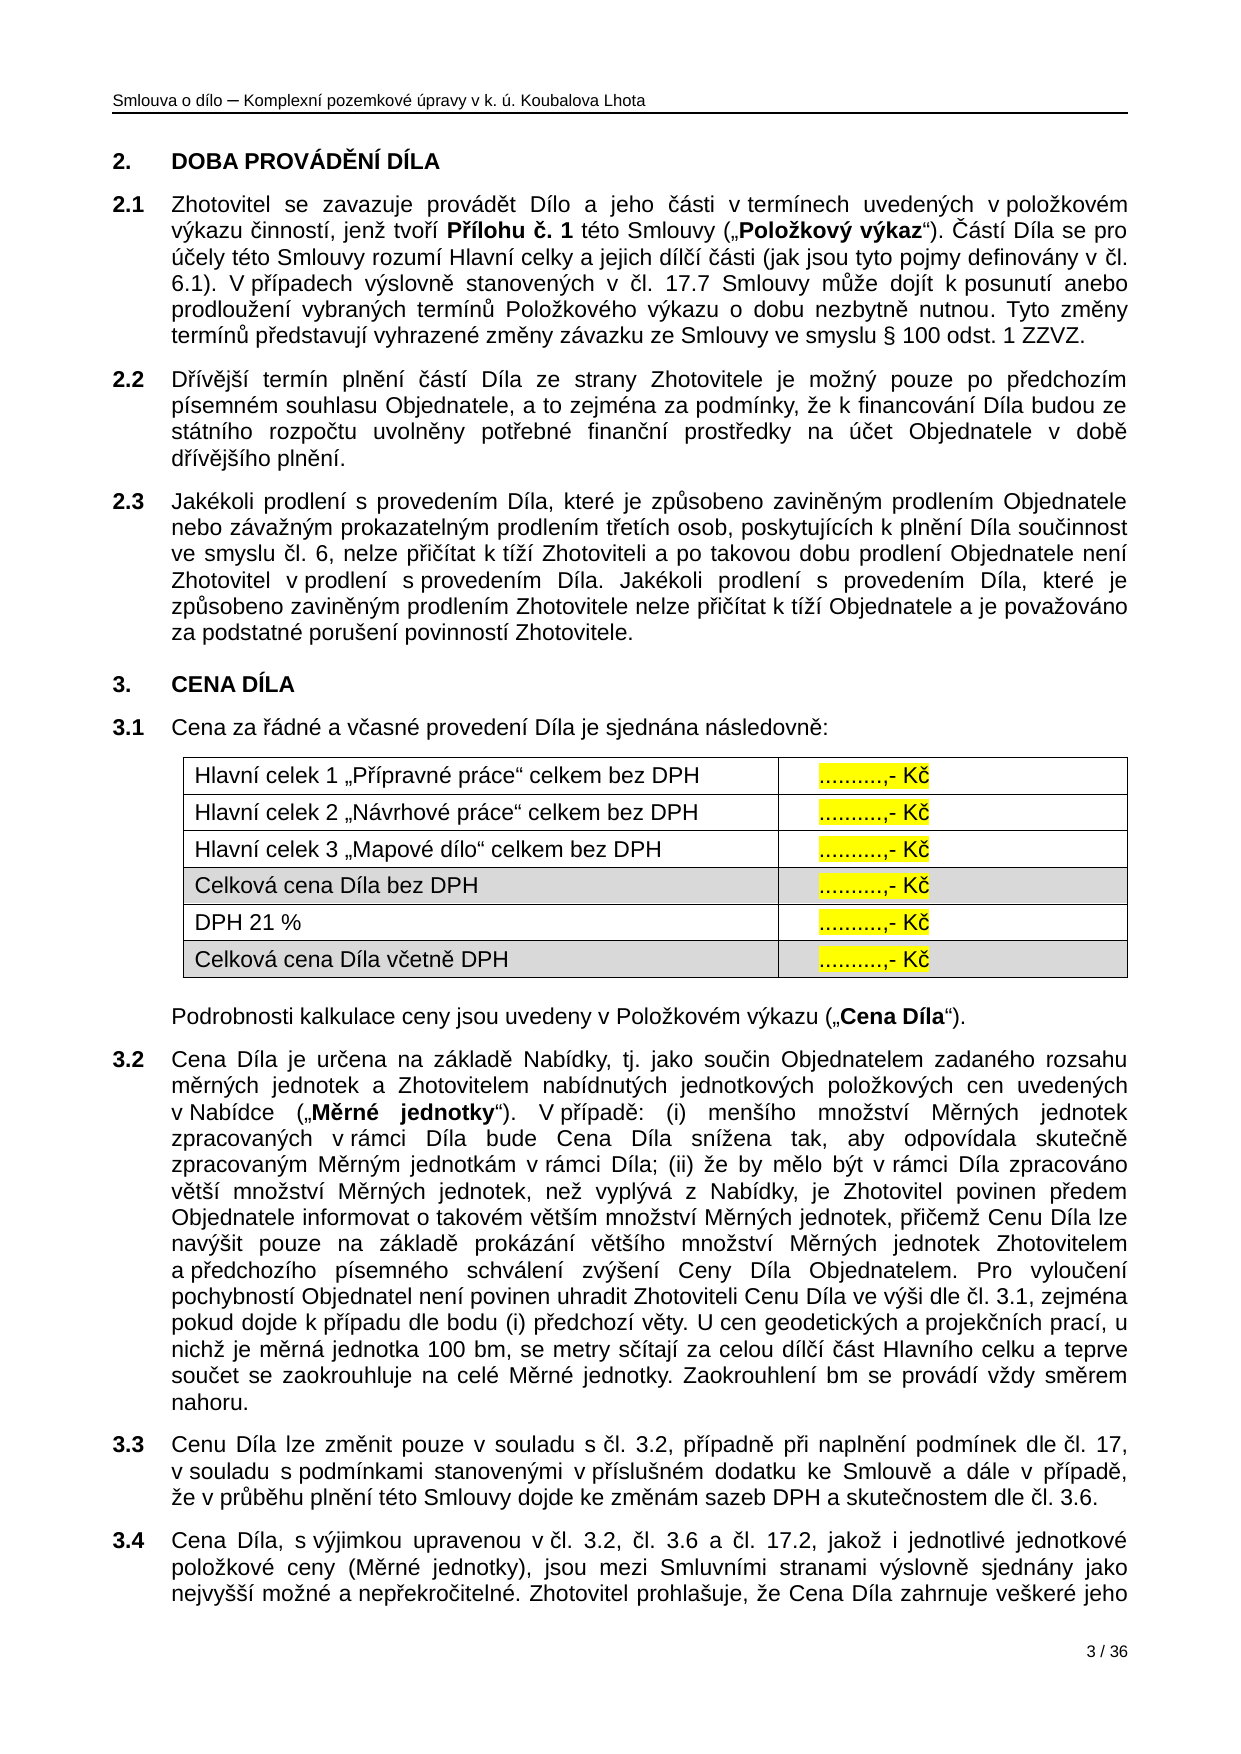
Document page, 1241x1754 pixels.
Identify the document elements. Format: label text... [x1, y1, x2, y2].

table_cell DPH 21 % [184, 905, 778, 940]
table_cell ..........,- Kč [779, 831, 1127, 867]
table_cell ..........,- Kč [779, 868, 1127, 903]
text Cena díla [112, 671, 1128, 697]
table_header ..........,- Kč [779, 758, 1127, 793]
list Podrobnosti kalkulace ceny jsou uvedeny v Položkovém výkazu („Cena Díla“). [171, 1003, 1128, 1029]
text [112, 1527, 1128, 1606]
text Dřívější termín plnění částí Díla ze strany Zhotovitele je možný pouze po předchozím písemném souhlasu Objednatele, a to zejména za podmínky, že k financování Díla budou ze státního rozpočtu uvolněny potřebné finanční prostředky na účet Objednatele v době dřívějšího plnění. [112, 366, 1128, 471]
text Cena za řádné a včasné provedení Díla je sjednána následovně: [112, 714, 1128, 740]
table_cell Hlavní celek 3 „Mapové dílo“ celkem bez DPH [184, 831, 778, 867]
table_cell ..........,- Kč [779, 795, 1127, 830]
text Cenu Díla lze změnit pouze v souladu s čl. 3.2, případně při naplnění podmínek dle čl. 17, v souladu s podmínkami stanovenými v příslušném dodatku ke Smlouvě a dále v případě, že v průběhu plnění této Smlouvy dojde ke změnám sazeb DPH a skutečnostem dle čl. 3.6. [112, 1431, 1128, 1511]
text Doba PROVÁDĚNÍ díla [112, 148, 1128, 174]
table_cell Celková cena Díla bez DPH [184, 868, 778, 903]
table_header Hlavní celek 1 „Přípravné práce“ celkem bez DPH [184, 758, 778, 793]
text Cena Díla je určena na základě Nabídky, tj. jako součin Objednatelem zadaného rozsahu měrných jednotek a Zhotovitelem nabídnutých jednotkových položkových cen uvedených v Nabídce („Měrné jednotky“). V případě: (i) menšího množství Měrných jednotek zpracovaných v rámci Díla bude Cena Díla snížena tak, aby odpovídala skutečně zpracovaným Měrným jednotkám v rámci Díla; (ii) že by mělo být v rámci Díla zpracováno větší množství Měrných jednotek, než vyplývá z Nabídky, je Zhotovitel povinen předem Objednatele informovat o takovém větším množství Měrných jednotek, přičemž Cenu Díla lze navýšit pouze na základě prokázání většího množství Měrných jednotek Zhotovitelem a předchozího písemného schválení zvýšení Ceny Díla Objednatelem. Pro vyloučení pochybností Objednatel není povinen uhradit Zhotoviteli Cenu Díla ve výši dle čl. 3.1, zejména pokud dojde k případu dle bodu (i) předchozí věty. U cen geodetických a projekčních prací, u nichž je měrná jednotka 100 bm, se metry sčítají za celou dílčí část Hlavního celku a teprve součet se zaokrouhluje na celé Měrné jednotky. Zaokrouhlení bm se provádí vždy směrem nahoru. [112, 1046, 1128, 1415]
table_cell ..........,- Kč [779, 941, 1127, 977]
table_cell ..........,- Kč [779, 905, 1127, 940]
table_cell Hlavní celek 2 „Návrhové práce“ celkem bez DPH [184, 795, 778, 830]
text Zhotovitel se zavazuje provádět Dílo a jeho části v termínech uvedených v položkovém výkazu činností, jenž tvoří Přílohu č. 1 této Smlouvy („Položkový výkaz“). Částí Díla se pro účely této Smlouvy rozumí Hlavní celky a jejich dílčí části (jak jsou tyto pojmy definovány v čl. 6.1). V případech výslovně stanovených v čl. 17.7 Smlouvy může dojít k posunutí anebo prodloužení vybraných termínů Položkového výkazu o dobu nezbytně nutnou. Tyto změny termínů představují vyhrazené změny závazku ze Smlouvy ve smyslu § 100 odst. 1 ZZVZ. [112, 191, 1128, 349]
table_cell Celková cena Díla včetně DPH [184, 941, 778, 977]
text Jakékoli prodlení s provedením Díla, které je způsobeno zaviněným prodlením Objednatele nebo závažným prokazatelným prodlením třetích osob, poskytujících k plnění Díla součinnost ve smyslu čl. 6, nelze přičítat k tíží Zhotoviteli a po takovou dobu prodlení Objednatele není Zhotovitel v prodlení s provedením Díla. Jakékoli prodlení s provedením Díla, které je způsobeno zaviněným prodlením Zhotovitele nelze přičítat k tíží Objednatele a je považováno za podstatné porušení povinností Zhotovitele. [112, 488, 1128, 646]
